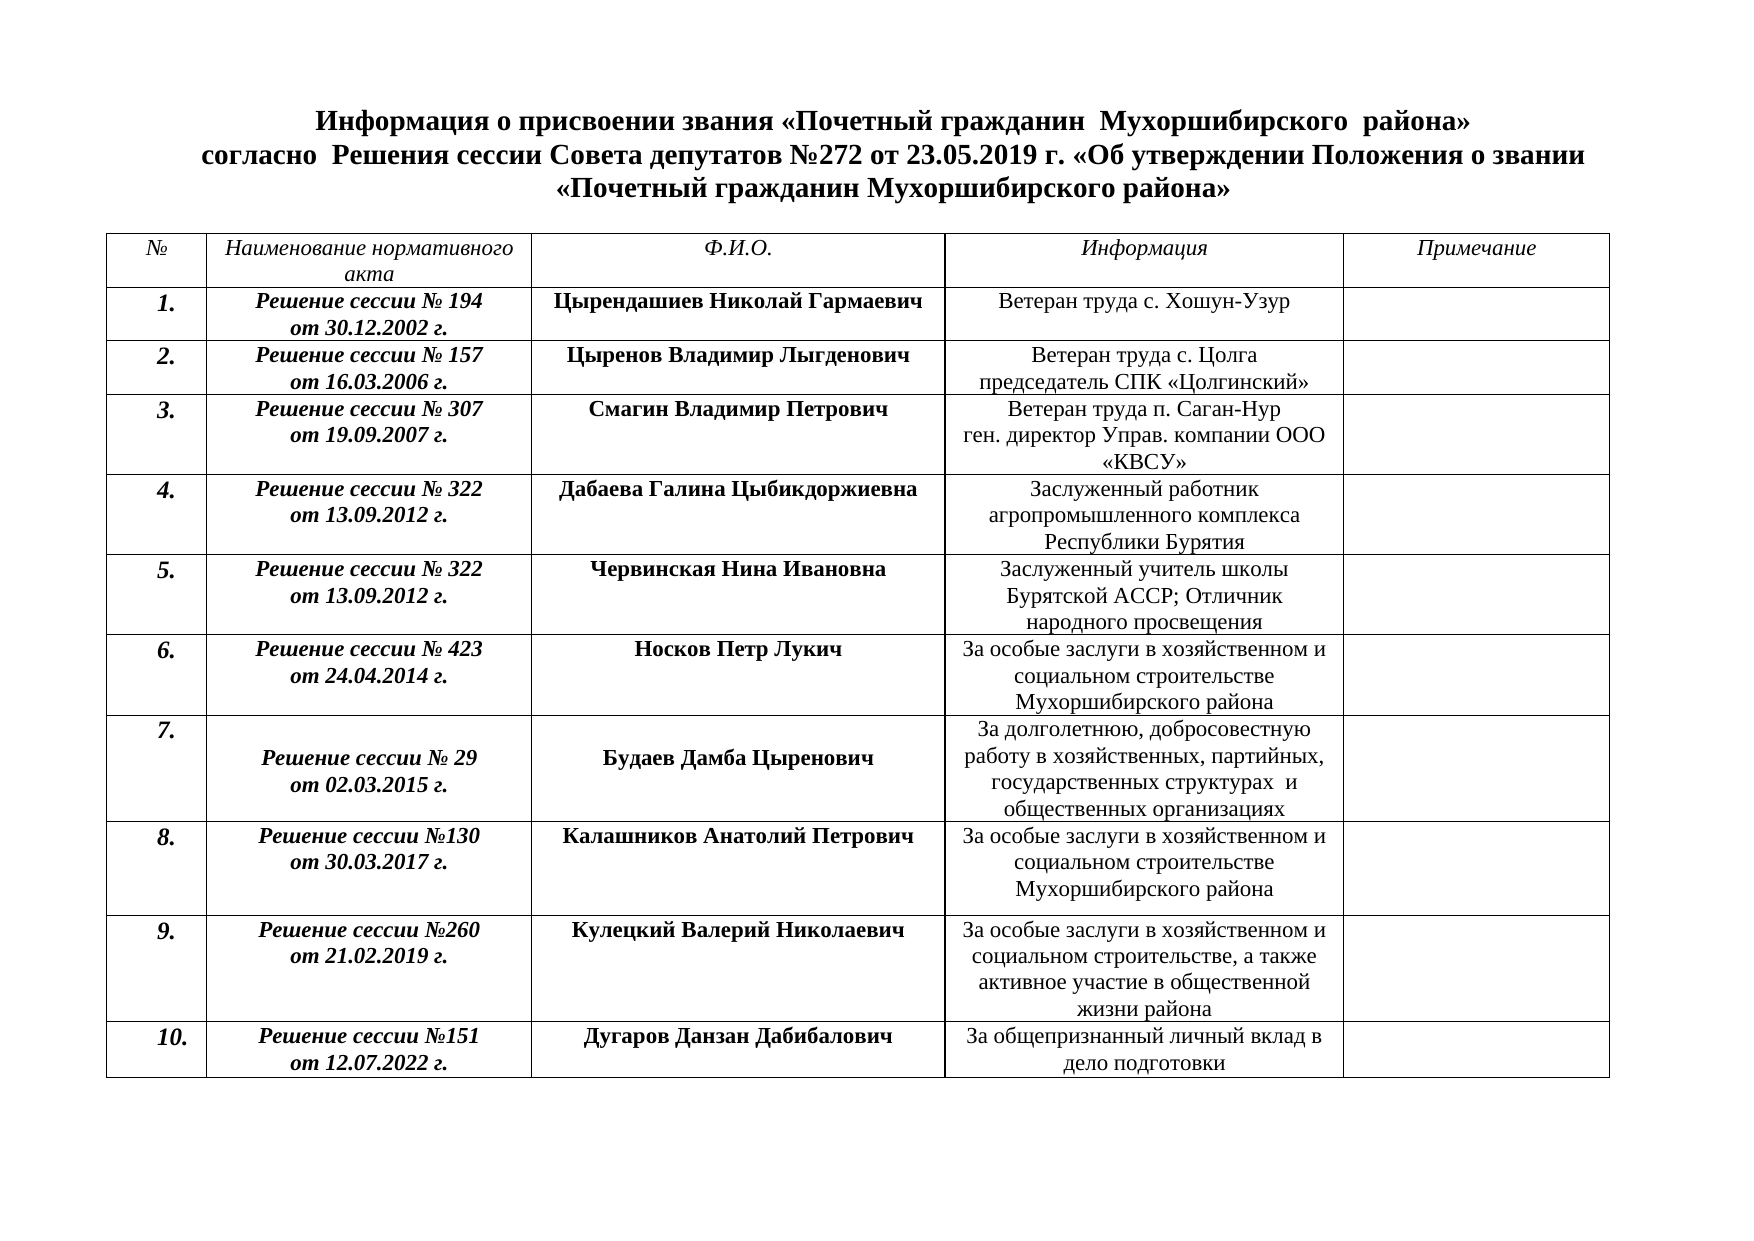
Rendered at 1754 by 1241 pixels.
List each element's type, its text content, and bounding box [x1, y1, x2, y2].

table_cell Червинская Нина Ивановна [532, 555, 944, 634]
table_cell Решение сессии № 322 от 13.09.2012 г. [207, 475, 531, 554]
table_header Информация [946, 234, 1343, 287]
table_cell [207, 1022, 531, 1077]
table_cell [1344, 635, 1609, 714]
table_cell Решение сессии № 423 от 24.04.2014 г. [207, 635, 531, 714]
table_cell [1344, 341, 1609, 394]
table_cell [107, 716, 206, 821]
text Информация о присвоении звания «Почетный гражданин Мухоршибирского района» [118, 103, 1668, 137]
table_cell [107, 288, 206, 340]
table_cell Заслуженный учитель школы Бурятской АССР; Отличник народного просвещения [946, 555, 1343, 634]
table_cell Будаев Дамба Цыренович [532, 716, 944, 821]
title согласно Решения сессии Совета депутатов №272 от 23.05.2019 г. «Об утверждении Положения о звании [118, 137, 1668, 171]
table_cell [1344, 475, 1609, 554]
table_cell Кулецкий Валерий Николаевич [532, 916, 944, 1021]
table_cell [107, 341, 206, 394]
table_cell [107, 475, 206, 554]
table_header № [107, 234, 206, 287]
table_cell Цыренов Владимир Лыгденович [532, 341, 944, 394]
table_cell Решение сессии №130 от 30.03.2017 г. [207, 822, 531, 915]
table_cell Ветеран труда с. Цолга председатель СПК «Цолгинский» [946, 341, 1343, 394]
table_cell Решение сессии № 157 от 16.03.2006 г. [207, 341, 531, 394]
table_cell Заслуженный работник агропромышленного комплекса Республики Бурятия [946, 475, 1343, 554]
table_cell Решение сессии № 194 от 30.12.2002 г. [207, 288, 531, 340]
table_cell Носков Петр Лукич [532, 635, 944, 714]
table_cell [107, 635, 206, 714]
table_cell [946, 1022, 1343, 1077]
table_cell [107, 916, 206, 1021]
table_cell Дабаева Галина Цыбикдоржиевна [532, 475, 944, 554]
table_cell [1344, 288, 1609, 340]
table_header Ф.И.О. [532, 234, 944, 287]
table_cell Ветеран труда п. Саган-Нур ген. директор Управ. компании ООО «КВСУ» [946, 395, 1343, 474]
table_cell Ветеран труда с. Хошун-Узур [946, 288, 1343, 340]
table_header Примечание [1344, 234, 1609, 287]
table_cell За долголетнюю, добросовестную работу в хозяйственных, партийных, государственных структурах и общественных организациях [946, 716, 1343, 821]
table_cell [1344, 555, 1609, 634]
table_cell [107, 822, 206, 915]
table_header Наименование нормативного акта [207, 234, 531, 287]
table_cell Решение сессии № 322 от 13.09.2012 г. [207, 555, 531, 634]
table_cell Решение сессии №260 от 21.02.2019 г. [207, 916, 531, 1021]
table_cell [1344, 1022, 1609, 1077]
table_cell Смагин Владимир Петрович [532, 395, 944, 474]
table_cell Цырендашиев Николай Гармаевич [532, 288, 944, 340]
table_cell [1344, 395, 1609, 474]
table_cell [107, 1022, 206, 1077]
table_cell Решение сессии № 307 от 19.09.2007 г. [207, 395, 531, 474]
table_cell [532, 1022, 944, 1077]
title «Почетный гражданин Мухоршибирского района» [118, 171, 1668, 204]
table_cell [1344, 716, 1609, 821]
table_cell Решение сессии № 29 от 02.03.2015 г. [207, 716, 531, 821]
table_cell [107, 555, 206, 634]
table_cell За особые заслуги в хозяйственном и социальном строительстве, а также активное участие в общественной жизни района [946, 916, 1343, 1021]
table_cell [1344, 822, 1609, 915]
table_cell За особые заслуги в хозяйственном и социальном строительстве Мухоршибирского района [946, 822, 1343, 915]
table_cell [1344, 916, 1609, 1021]
table_cell Калашников Анатолий Петрович [532, 822, 944, 915]
table_cell [107, 395, 206, 474]
table_cell За особые заслуги в хозяйственном и социальном строительстве Мухоршибирского района [946, 635, 1343, 714]
